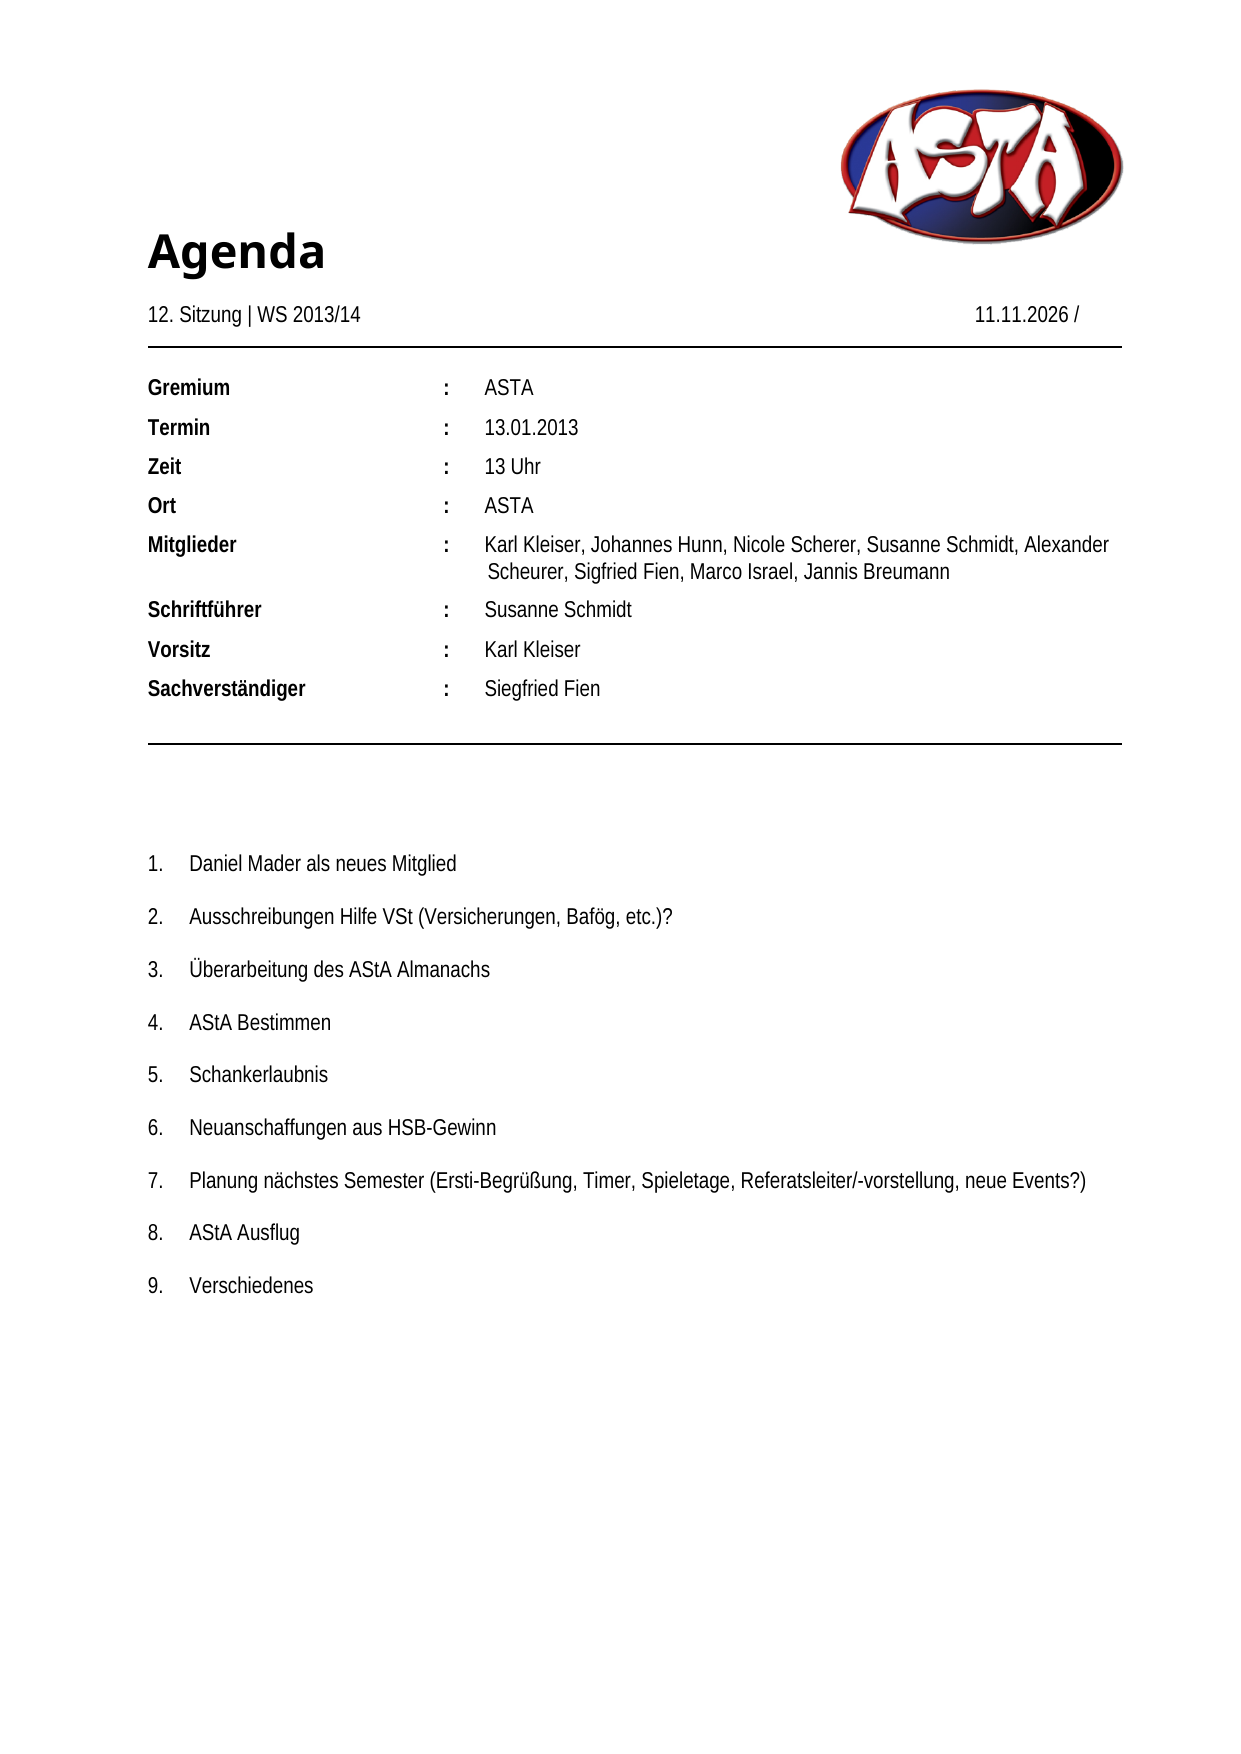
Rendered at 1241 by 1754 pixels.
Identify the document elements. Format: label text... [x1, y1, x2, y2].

text Agenda [148, 218, 1122, 282]
text Zeit : 13 Uhr [148, 453, 1122, 479]
text Sachverständiger : Siegfried Fien [148, 675, 1122, 702]
text 12. Sitzung | WS 2013/14 06.01.2014 / [148, 301, 1122, 327]
list AStA Bestimmen [148, 1008, 1122, 1035]
list Daniel Mader als neues Mitglied [148, 850, 1122, 877]
text Ort : ASTA [148, 492, 1122, 519]
picture [833, 75, 1134, 266]
list Verschiedenes [148, 1272, 1122, 1298]
text Mitglieder : Karl Kleiser, Johannes Hunn, Nicole Scherer, Susanne Schmidt, Alexander Scheurer, Sigfried Fien, Marco Israel, Jannis Breumann [148, 531, 1122, 584]
text Termin : 13.01.2013 [148, 413, 1122, 440]
text Schriftführer : Susanne Schmidt [148, 596, 1122, 623]
list Schankerlaubnis [148, 1061, 1122, 1087]
text Gremium : ASTA [148, 374, 1122, 400]
list Überarbeitung des AStA Almanachs [148, 956, 1122, 982]
list AStA Ausflug [148, 1219, 1122, 1246]
list Planung nächstes Semester (Ersti-Begrüßung, Timer, Spieletage, Referatsleiter/-vorstellung, neue Events?) [148, 1167, 1122, 1193]
list Neuanschaffungen aus HSB-Gewinn [148, 1114, 1122, 1140]
text Vorsitz : Karl Kleiser [148, 636, 1122, 662]
list Ausschreibungen Hilfe VSt (Versicherungen, Bafög, etc.)? [148, 903, 1122, 929]
